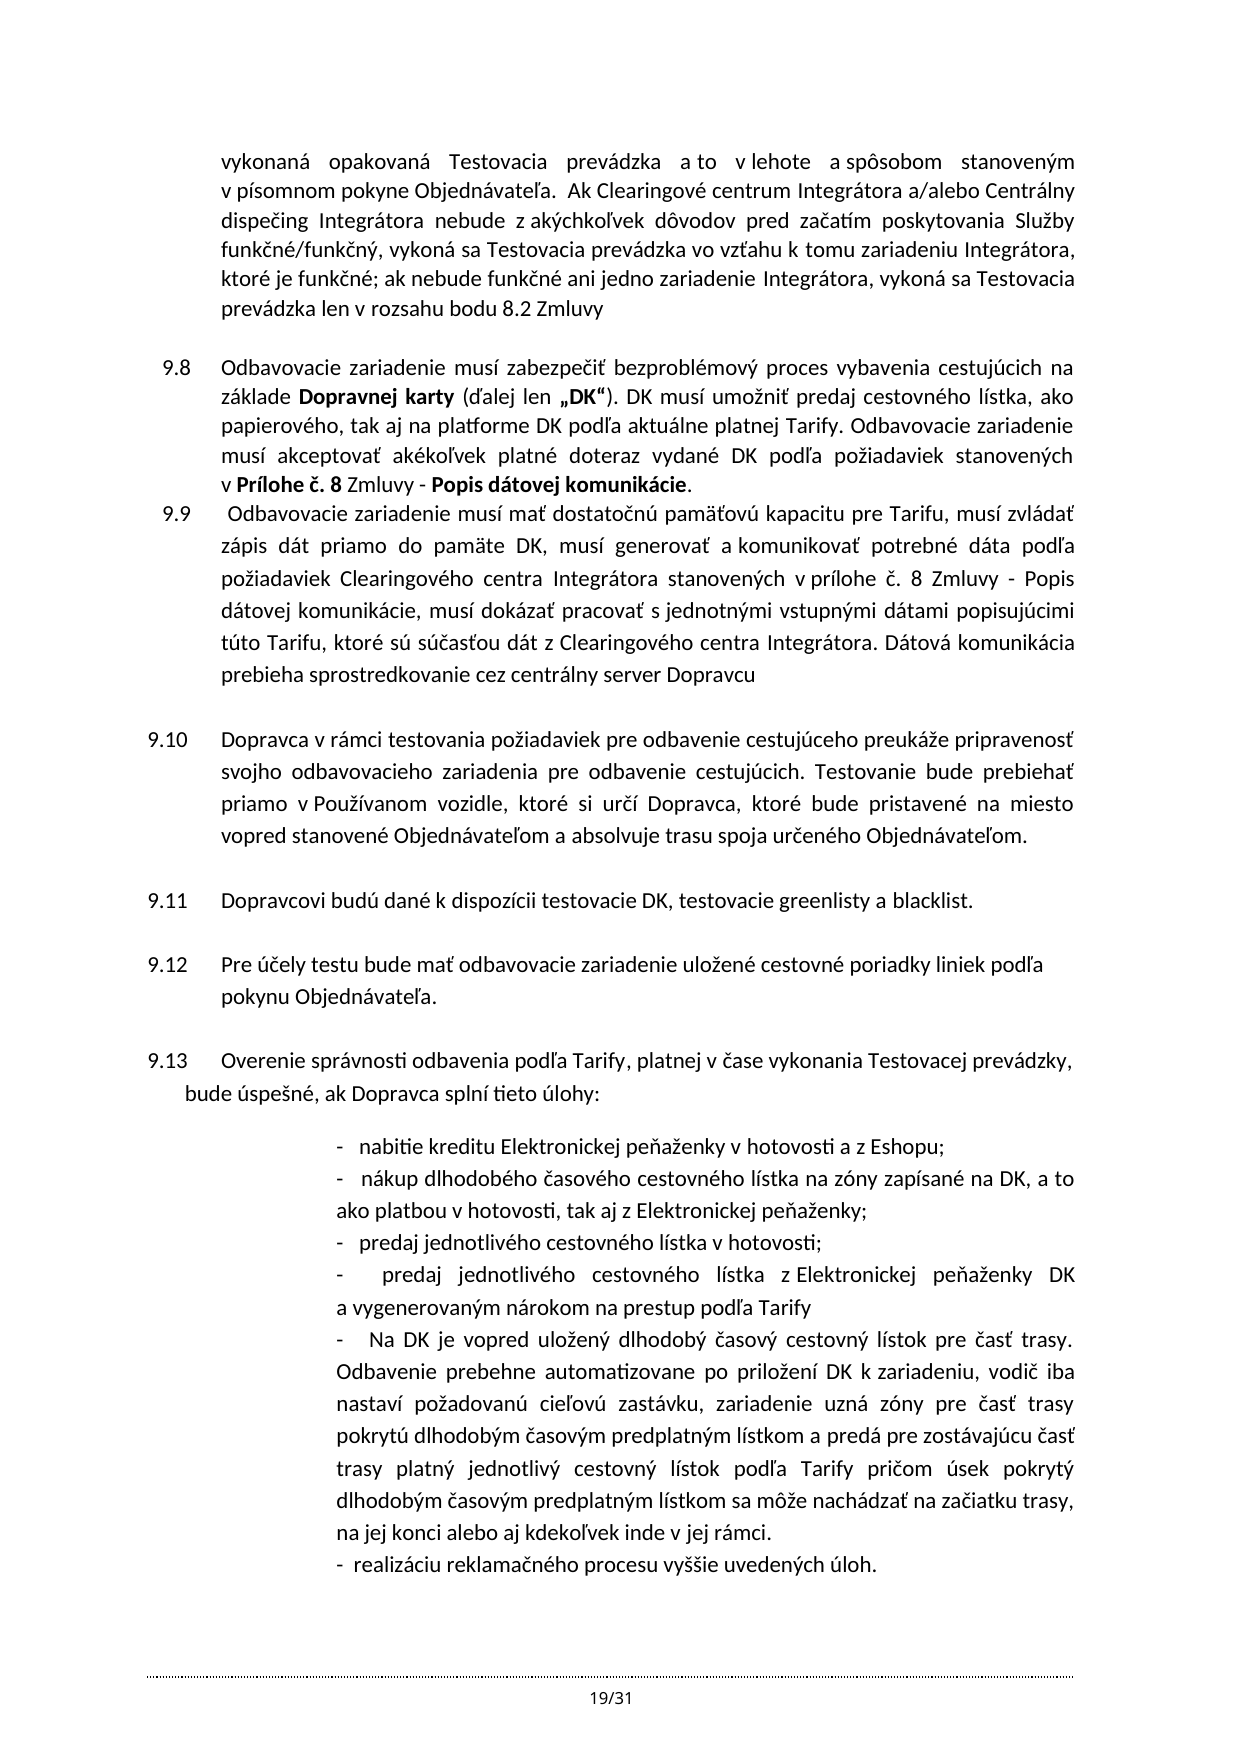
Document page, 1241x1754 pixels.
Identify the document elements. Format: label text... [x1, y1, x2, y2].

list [162, 147, 1075, 322]
list Overenie správnosti odbavenia podľa Tarify, platnej v čase vykonania Testovacej prevádzky, bude úspešné, ak Dopravca splní tieto úlohy: [147, 1047, 1075, 1107]
list Odbavovacie zariadenie musí mať dostatočnú pamäťovú kapacitu pre Tarifu, musí zvládať zápis dát priamo do pamäte DK, musí generovať a komunikovať potrebné dáta podľa požiadaviek Clearingového centra Integrátora stanovených v prílohe č. 8 Zmluvy - Popis dátovej komunikácie, musí dokázať pracovať s jednotnými vstupnými dátami popisujúcimi túto Tarifu, ktoré sú súčasťou dát z Clearingového centra Integrátora. Dátová komunikácia prebieha sprostredkovanie cez centrálny server Dopravcu [162, 499, 1075, 688]
text - nabitie kreditu Elektronickej peňaženky v hotovosti a z Eshopu; [336, 1132, 1075, 1160]
list Odbavovacie zariadenie musí zabezpečiť bezproblémový proces vybavenia cestujúcich na základe Dopravnej karty (ďalej len „DK“). DK musí umožniť predaj cestovného lístka, ako papierového, tak aj na platforme DK podľa aktuálne platnej Tarify. Odbavovacie zariadenie musí akceptovať akékoľvek platné doteraz vydané DK podľa požiadaviek stanovených v Prílohe č. 8 Zmluvy - Popis dátovej komunikácie. [162, 353, 1075, 498]
list Dopravca v rámci testovania požiadaviek pre odbavenie cestujúceho preukáže pripravenosť svojho odbavovacieho zariadenia pre odbavenie cestujúcich. Testovanie bude prebiehať priamo v Používanom vozidle, ktoré si určí Dopravca, ktoré bude pristavené na miesto vopred stanovené Objednávateľom a absolvuje trasu spoja určeného Objednávateľom. [147, 725, 1075, 849]
text - nákup dlhodobého časového cestovného lístka na zóny zapísané na DK, a to ako platbou v hotovosti, tak aj z Elektronickej peňaženky; [336, 1164, 1075, 1224]
text - realizáciu reklamačného procesu vyššie uvedených úloh. [336, 1550, 1075, 1578]
list Dopravcovi budú dané k dispozícii testovacie DK, testovacie greenlisty a blacklist. [147, 886, 1075, 914]
text - Na DK je vopred uložený dlhodobý časový cestovný lístok pre časť trasy. Odbavenie prebehne automatizovane po priložení DK k zariadeniu, vodič iba nastaví požadovanú cieľovú zastávku, zariadenie uzná zóny pre časť trasy pokrytú dlhodobým časovým predplatným lístkom a predá pre zostávajúcu časť trasy platný jednotlivý cestovný lístok podľa Tarify pričom úsek pokrytý dlhodobým časovým predplatným lístkom sa môže nachádzať na začiatku trasy, na jej konci alebo aj kdekoľvek inde v jej rámci. [336, 1325, 1075, 1546]
text - predaj jednotlivého cestovného lístka z Elektronickej peňaženky DK a vygenerovaným nárokom na prestup podľa Tarify [336, 1261, 1075, 1321]
text - predaj jednotlivého cestovného lístka v hotovosti; [336, 1228, 1075, 1256]
list Pre účely testu bude mať odbavovacie zariadenie uložené cestovné poriadky liniek podľa pokynu Objednávateľa. [147, 950, 1075, 1010]
